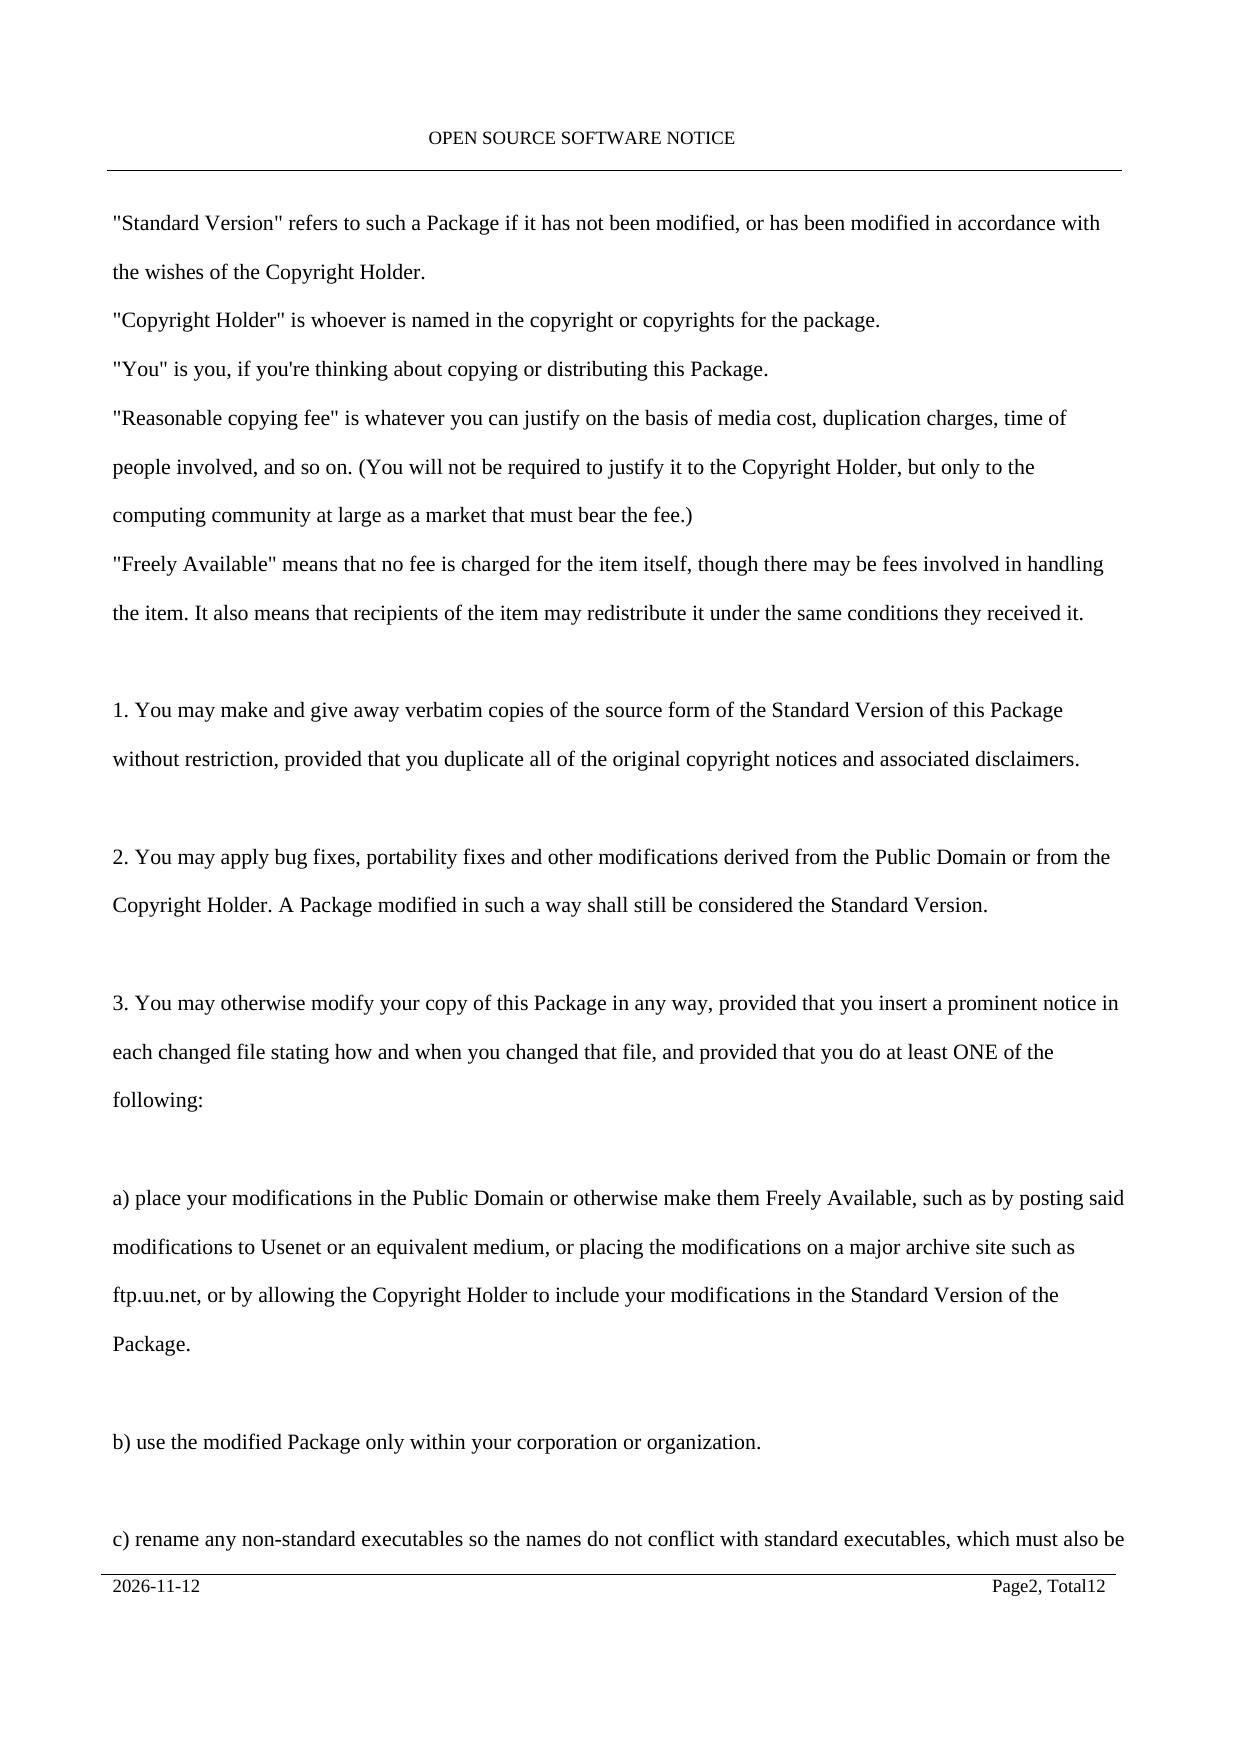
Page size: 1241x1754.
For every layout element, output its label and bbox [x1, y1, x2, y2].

text [112, 206, 1128, 1555]
